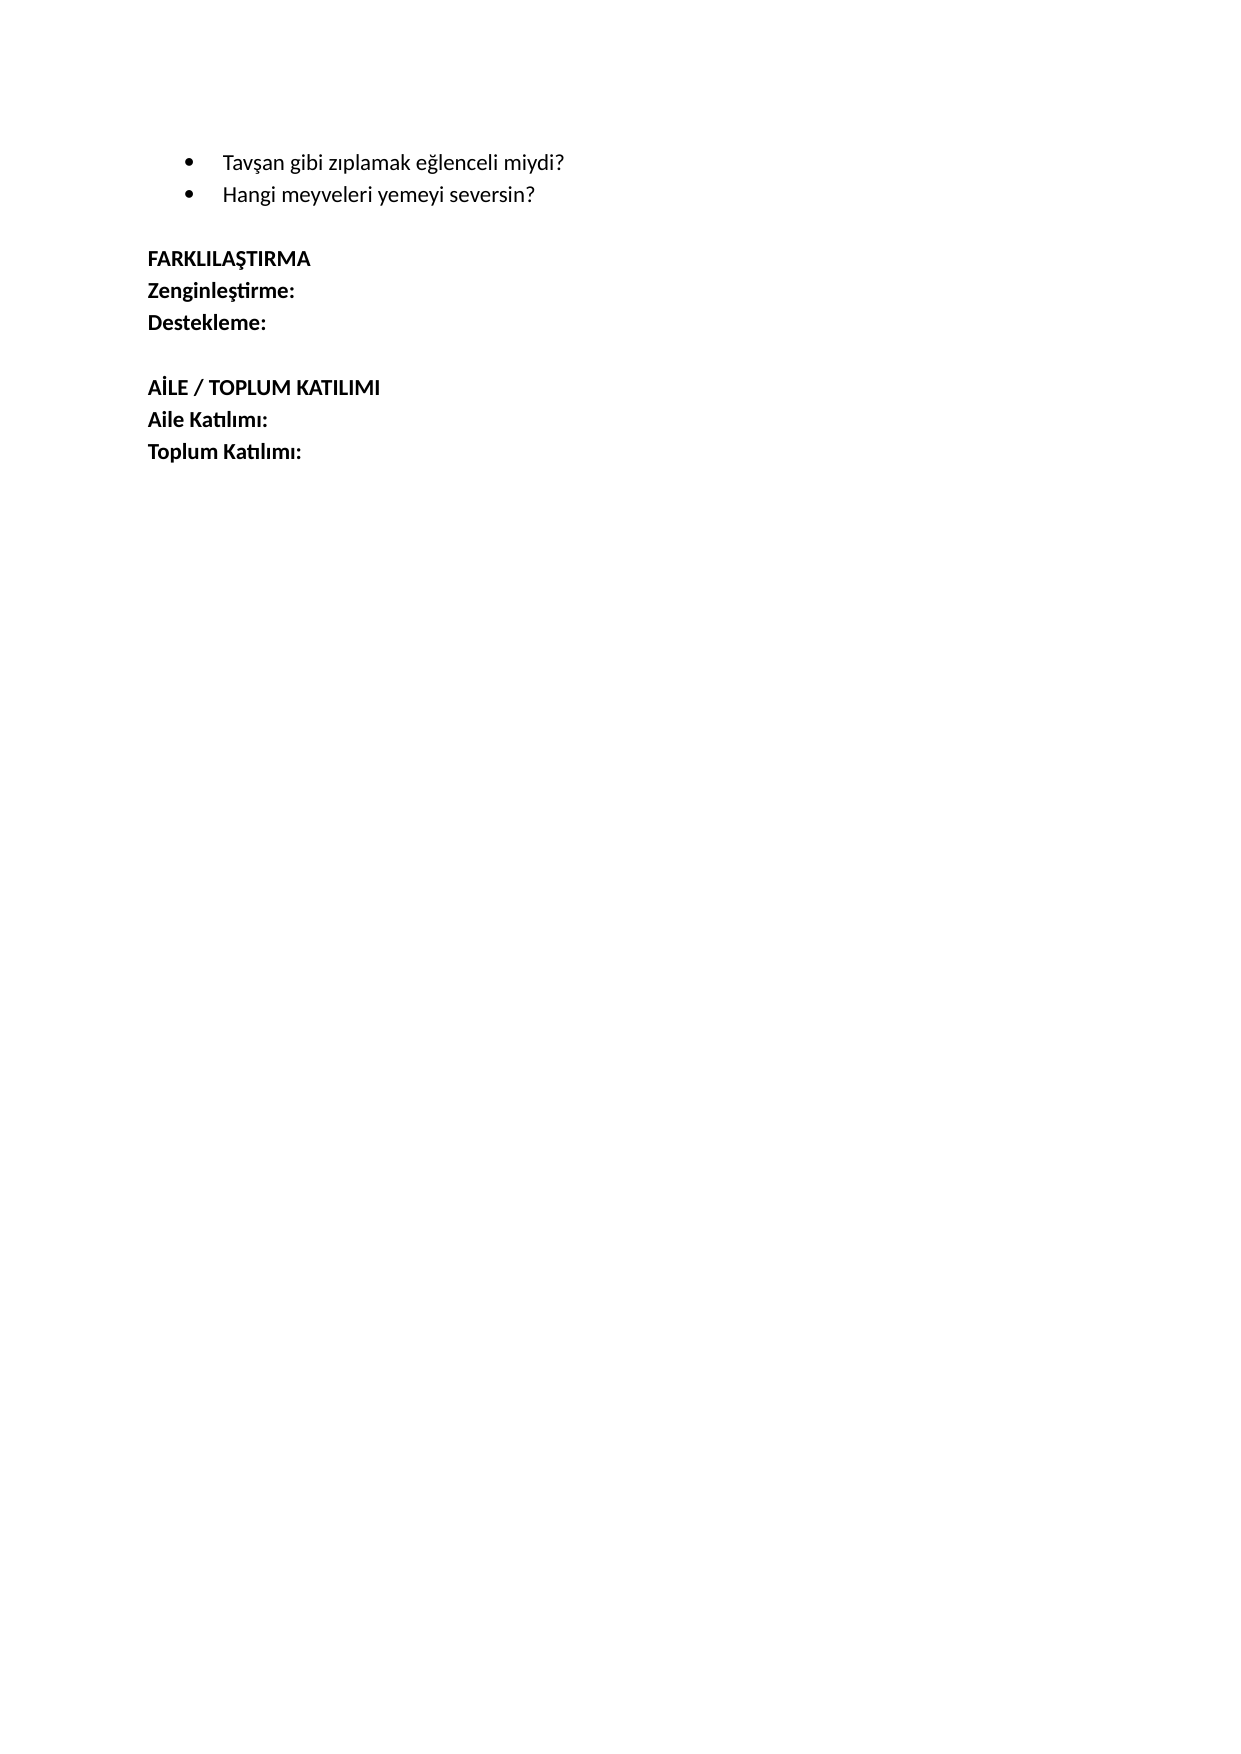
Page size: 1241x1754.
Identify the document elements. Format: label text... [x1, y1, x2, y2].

text Zenginleştirme: [148, 276, 1093, 304]
text AİLE / TOPLUM KATILIMI [148, 373, 1093, 401]
list Hangi meyveleri yemeyi seversin? [185, 180, 1093, 208]
text Destekleme: [148, 308, 1093, 337]
text Toplum Katılımı: [148, 437, 1093, 465]
text Aile Katılımı: [148, 405, 1093, 433]
list Tavşan gibi zıplamak eğlenceli miydi? [185, 148, 1093, 176]
text FARKLILAŞTIRMA [148, 244, 1093, 272]
